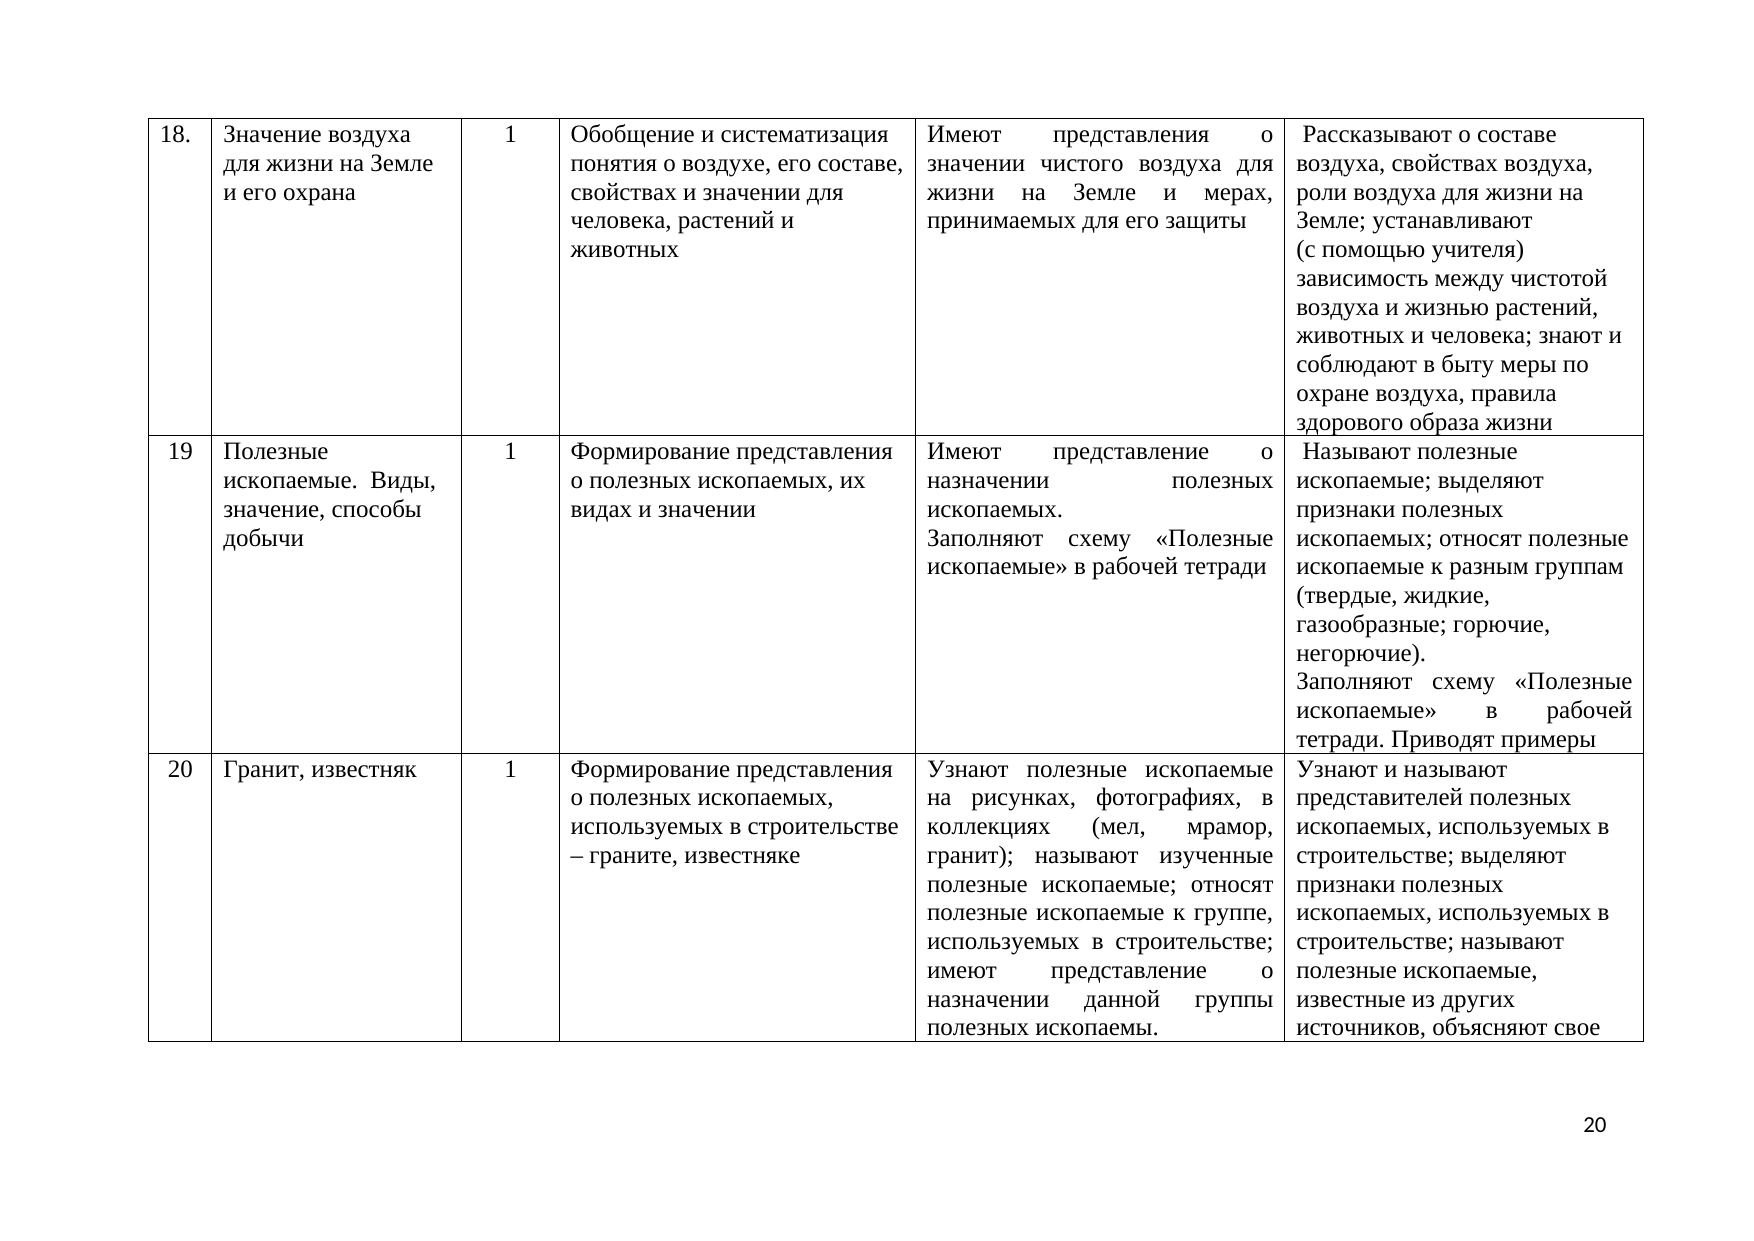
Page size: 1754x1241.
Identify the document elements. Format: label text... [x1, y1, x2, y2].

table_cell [916, 754, 1284, 1041]
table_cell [1285, 754, 1643, 1041]
table_cell Имеют представление о назначении полезных ископаемых. Заполняют схему «Полезные ископаемые» в рабочей тетради [916, 436, 1284, 753]
table_header Имеют представления о значении чистого воздуха для жизни на Земле и мерах, принимаемых для его защиты [916, 119, 1284, 435]
table_cell 1 [462, 754, 559, 1041]
table_header 18. [149, 119, 211, 435]
table_cell Полезные ископаемые. Виды, значение, способы добычи [212, 436, 461, 753]
table_cell Формирование представления о полезных ископаемых, их видах и значении [560, 436, 915, 753]
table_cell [560, 754, 915, 1041]
table_cell Гранит, известняк [212, 754, 461, 1041]
table_header Значение воздуха для жизни на Земле и его охрана [212, 119, 461, 435]
table_header Обобщение и систематизация понятия о воздухе, его составе, свойствах и значении для человека, растений и животных [560, 119, 915, 435]
table_header 1 [462, 119, 559, 435]
table_cell Называют полезные ископаемые; выделяют признаки полезных ископаемых; относят полезные ископаемые к разным группам (твердые, жидкие, газообразные; горючие, негорючие). Заполняют схему «Полезные ископаемые» в рабочей тетради. Приводят примеры [1285, 436, 1643, 753]
table_header Рассказывают о составе воздуха, свойствах воздуха, роли воздуха для жизни на Земле; устанавливают (с помощью учителя) зависимость между чистотой воздуха и жизнью растений, животных и человека; знают и соблюдают в быту меры по охране воздуха, правила здорового образа жизни [1285, 119, 1643, 435]
table_cell 1 [462, 436, 559, 753]
table_cell 19 [149, 436, 211, 753]
table_cell 20 [149, 754, 211, 1041]
